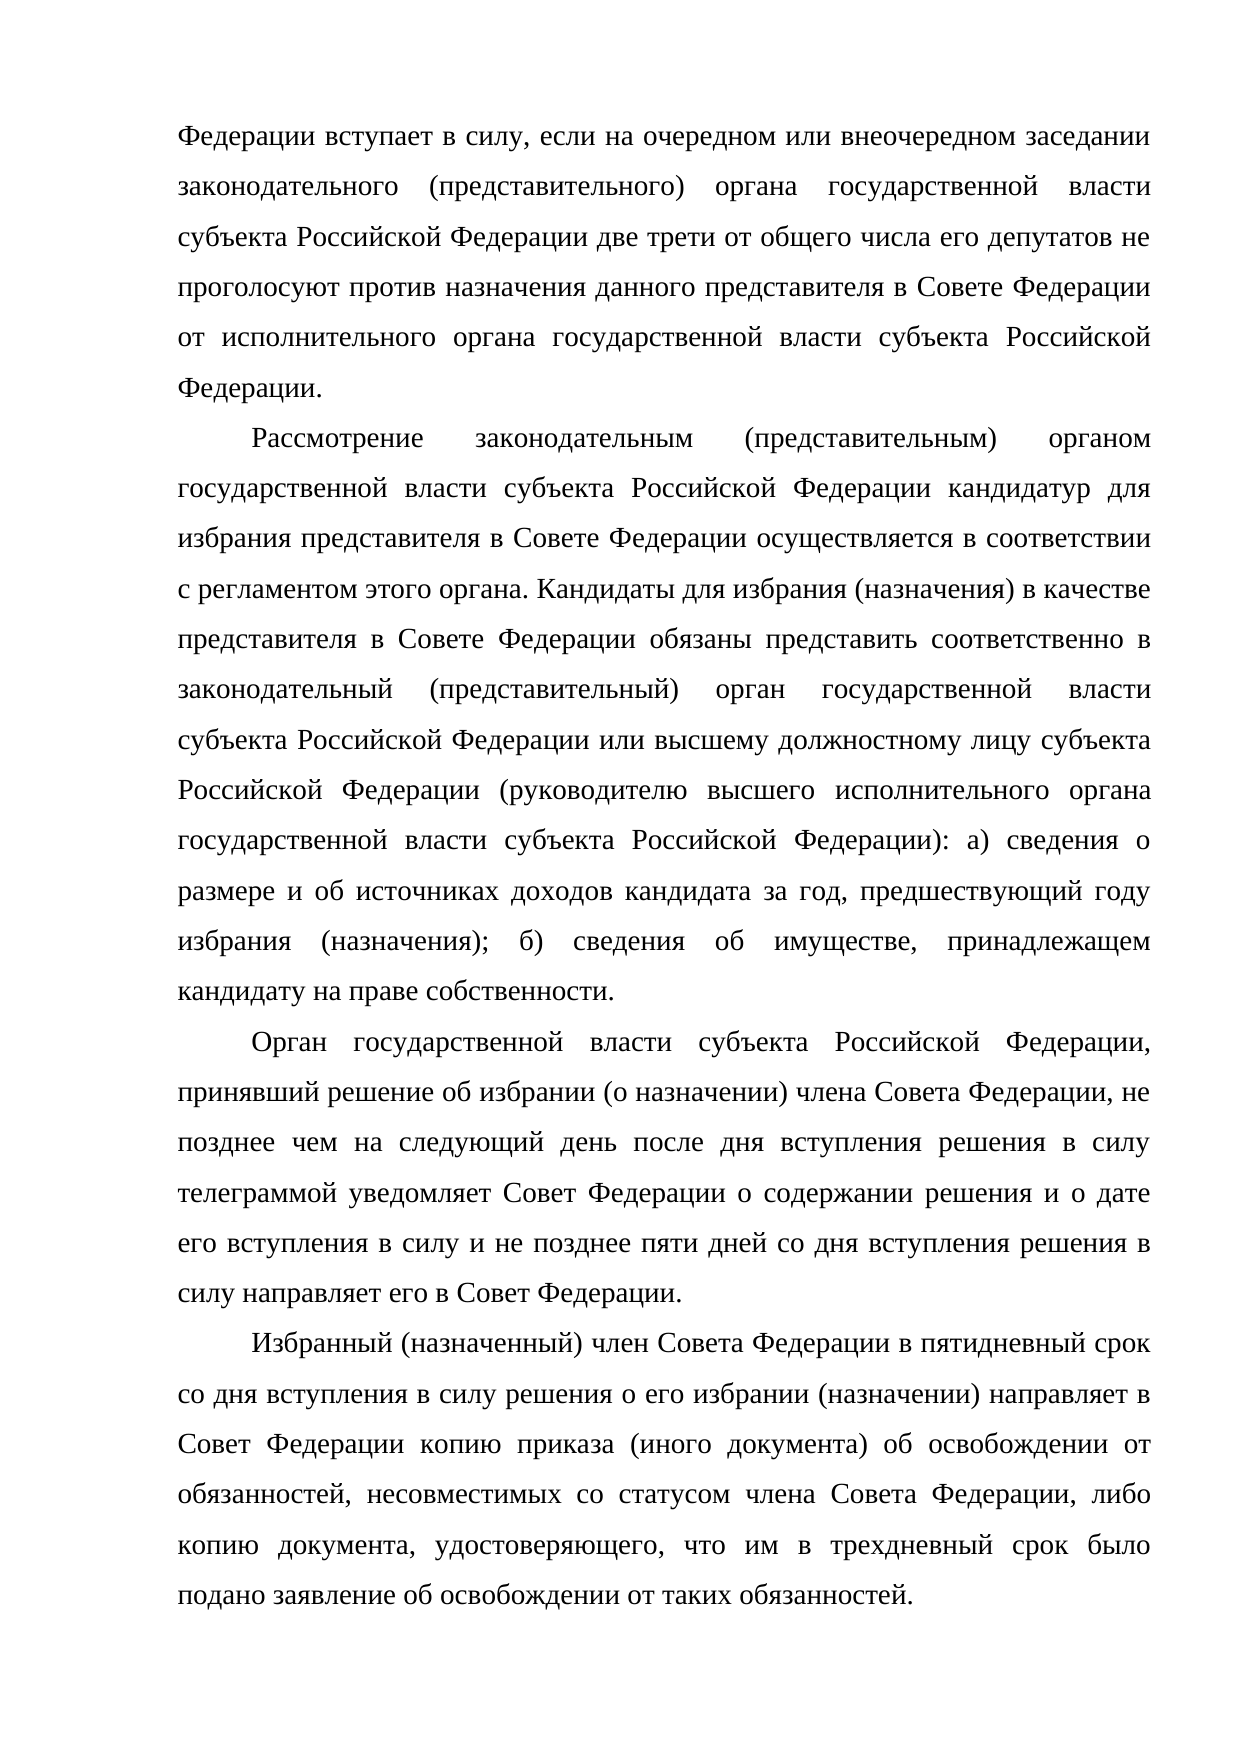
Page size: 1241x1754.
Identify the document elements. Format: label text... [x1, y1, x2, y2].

text Рассмотрение законодательным (представительным) органом государственной власти субъекта Российской Федерации кандидатур для избрания представителя в Совете Федерации осуществляется в соответствии с регламентом этого органа. Кандидаты для избрания (назначения) в качестве представителя в Совете Федерации обязаны представить соответственно в законодательный (представительный) орган государственной власти субъекта Российской Федерации или высшему должностному лицу субъекта Российской Федерации (руководителю высшего исполнительного органа государственной власти субъекта Российской Федерации): а) сведения о размере и об источниках доходов кандидата за год, предшествующий году избрания (назначения); б) сведения об имуществе, принадлежащем кандидату на праве собственности. [177, 420, 1152, 1007]
text Орган государственной власти субъекта Российской Федерации, принявший решение об избрании (о назначении) члена Совета Федерации, не позднее чем на следующий день после дня вступления решения в силу телеграммой уведомляет Совет Федерации о содержании решения и о дате его вступления в силу и не позднее пяти дней со дня вступления решения в силу направляет его в Совет Федерации. [177, 1024, 1152, 1309]
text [177, 118, 1152, 403]
text Избранный (назначенный) член Совета Федерации в пятидневный срок со дня вступления в силу решения о его избрании (назначении) направляет в Совет Федерации копию приказа (иного документа) об освобождении от обязанностей, несовместимых со статусом члена Совета Федерации, либо копию документа, удостоверяющего, что им в трехдневный срок было подано заявление об освобождении от таких обязанностей. [177, 1326, 1152, 1611]
